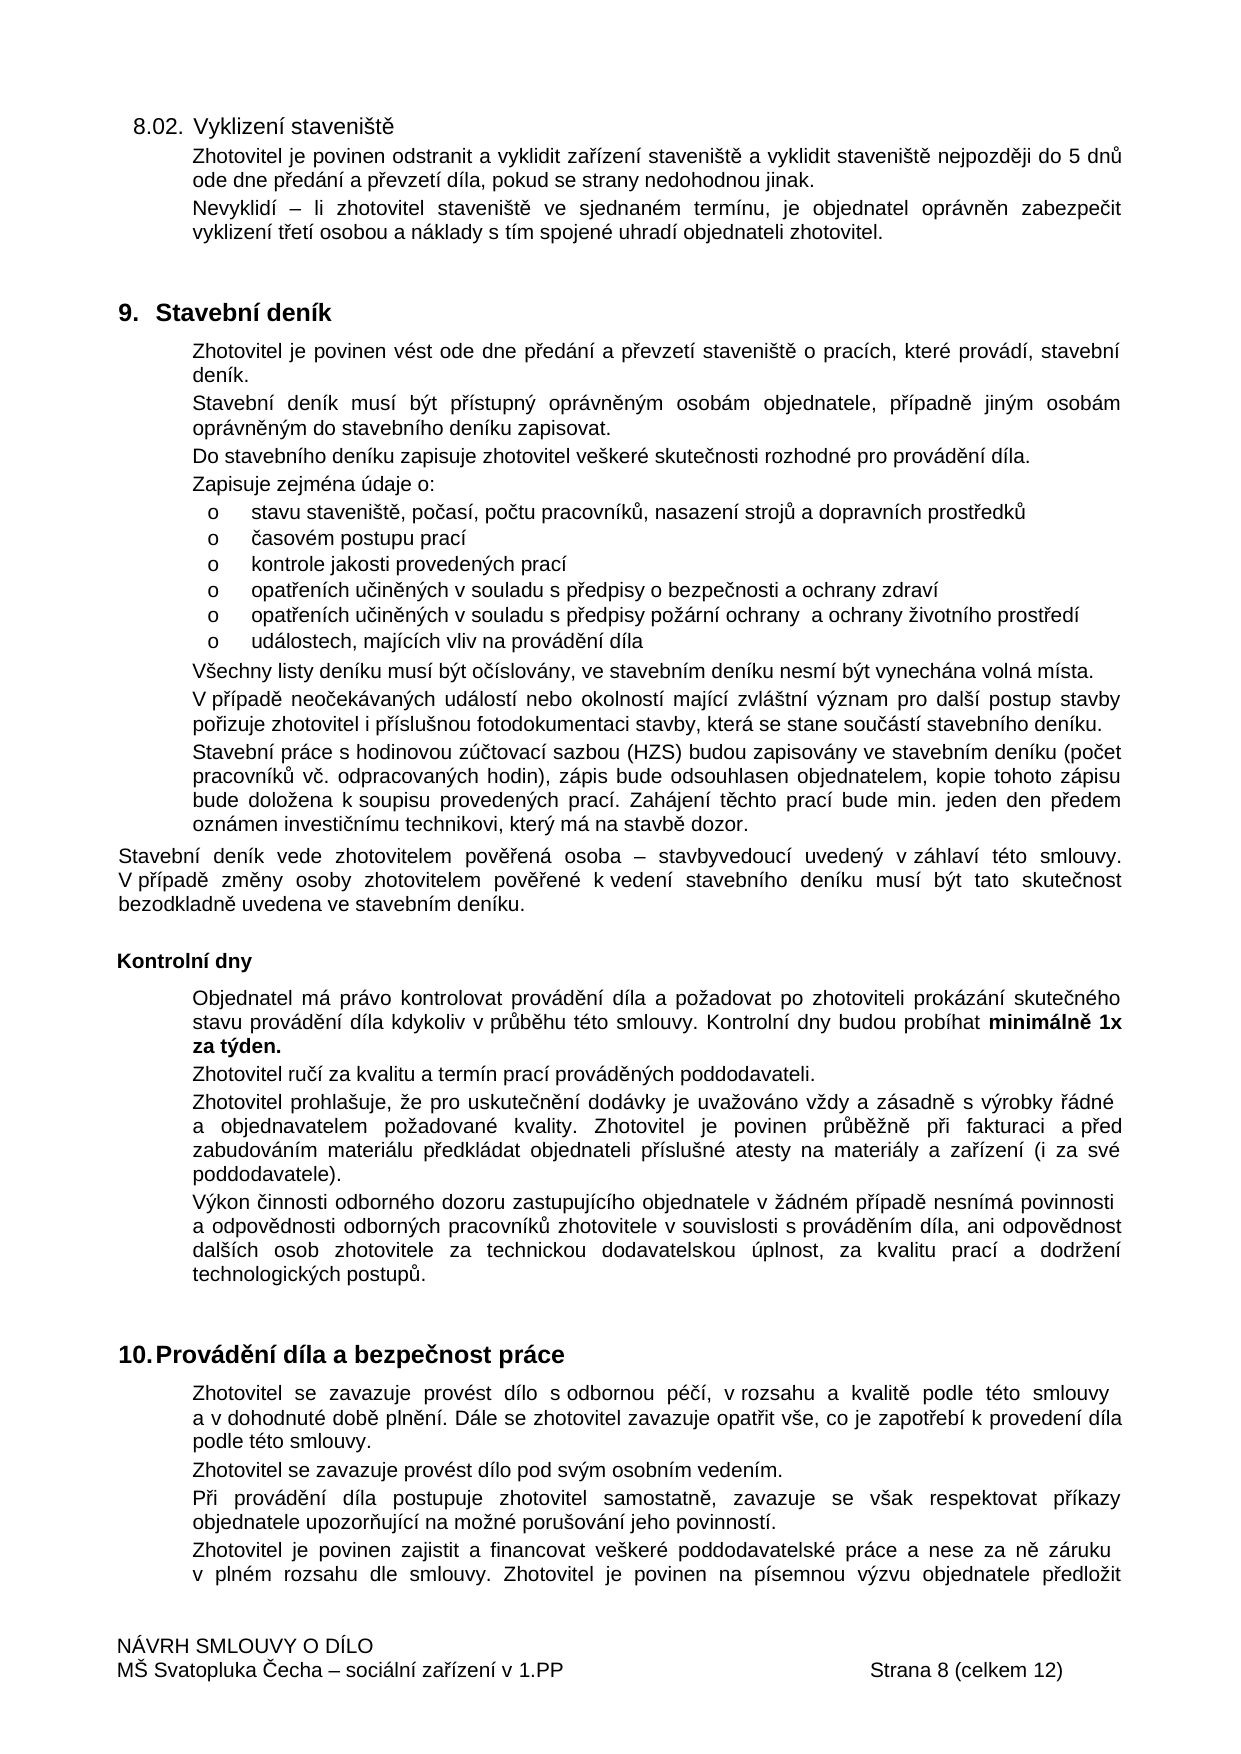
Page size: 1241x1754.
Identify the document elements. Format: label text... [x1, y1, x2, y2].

text Výkon činnosti odborného dozoru zastupujícího objednatele v žádném případě nesnímá povinnosti a odpovědnosti odborných pracovníků zhotovitele v souvislosti s prováděním díla, ani odpovědnost dalších osob zhotovitele za technickou dodavatelskou úplnost, za kvalitu prací a dodržení technologických postupů. [0, 1190, 1122, 1286]
text Objednatel má právo kontrolovat provádění díla a požadovat po zhotoviteli prokázání skutečného stavu provádění díla kdykoliv v průběhu této smlouvy. Kontrolní dny budou probíhat minimálně 1x za týden. [0, 985, 1122, 1057]
text Zhotovitel ručí za kvalitu a termín prací prováděných poddodavateli. [0, 1062, 1122, 1086]
text Všechny listy deníku musí být očíslovány, ve stavebním deníku nesmí být vynechána volná místa. [0, 659, 1122, 683]
text Zhotovitel se zavazuje provést dílo s odbornou péčí, v rozsahu a kvalitě podle této smlouvy a v dohodnuté době plnění. Dále se zhotovitel zavazuje opatřit vše, co je zapotřebí k provedení díla podle této smlouvy. [0, 1381, 1122, 1453]
text opatřeních učiněných v souladu s předpisy požární ochrany a ochrany životního prostředí [207, 603, 1122, 629]
subtitle Vyklizení staveniště [133, 113, 1122, 139]
subtitle Stavební deník vede zhotovitelem pověřená osoba – stavbyvedoucí uvedený v záhlaví této smlouvy. V případě změny osoby zhotovitelem pověřené k vedení stavebního deníku musí být tato skutečnost bezodkladně uvedena ve stavebním deníku. [118, 844, 1122, 916]
text Zhotovitel se zavazuje provést dílo pod svým osobním vedením. [0, 1457, 1122, 1481]
text V případě neočekávaných událostí nebo okolností mající zvláštní význam pro další postup stavby pořizuje zhotovitel i příslušnou fotodokumentaci stavby, která se stane součástí stavebního deníku. [0, 687, 1122, 735]
text Nevyklidí – li zhotovitel staveniště ve sjednaném termínu, je objednatel oprávněn zabezpečit vyklizení třetí osobou a náklady s tím spojené uhradí objednateli zhotovitel. [0, 196, 1122, 244]
subtitle Kontrolní dny [117, 949, 1122, 973]
text stavu staveniště, počasí, počtu pracovníků, nasazení strojů a dopravních prostředků [207, 500, 1122, 526]
text Stavební práce s hodinovou zúčtovací sazbou (HZS) budou zapisovány ve stavebním deníku (počet pracovníků vč. odpracovaných hodin), zápis bude odsouhlasen objednatelem, kopie tohoto zápisu bude doložena k soupisu provedených prací. Zahájení těchto prací bude min. jeden den předem oznámen investičnímu technikovi, který má na stavbě dozor. [0, 739, 1122, 835]
text kontrole jakosti provedených prací [207, 552, 1122, 577]
text Zhotovitel prohlašuje, že pro uskutečnění dodávky je uvažováno vždy a zásadně s výrobky řádné a objednavatelem požadované kvality. Zhotovitel je povinen průběžně při fakturaci a před zabudováním materiálu předkládat objednateli příslušné atesty na materiály a zařízení (i za své poddodavatele). [0, 1090, 1122, 1186]
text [0, 1538, 1122, 1586]
text Zhotovitel je povinen vést ode dne předání a převzetí staveniště o pracích, které provádí, stavební deník. [0, 339, 1122, 387]
text Stavební deník musí být přístupný oprávněným osobám objednatele, případně jiným osobám oprávněným do stavebního deníku zapisovat. [0, 391, 1122, 439]
text opatřeních učiněných v souladu s předpisy o bezpečnosti a ochrany zdraví [207, 577, 1122, 603]
text časovém postupu prací [207, 526, 1122, 552]
subtitle Provádění díla a bezpečnost práce [118, 1340, 1122, 1369]
text událostech, majících vliv na provádění díla [207, 629, 1122, 655]
text Zapisuje zejména údaje o: [0, 472, 1122, 496]
text Zhotovitel je povinen odstranit a vyklidit zařízení staveniště a vyklidit staveniště nejpozději do 5 dnů ode dne předání a převzetí díla, pokud se strany nedohodnou jinak. [0, 143, 1122, 191]
text Do stavebního deníku zapisuje zhotovitel veškeré skutečnosti rozhodné pro provádění díla. [0, 443, 1122, 467]
text Při provádění díla postupuje zhotovitel samostatně, zavazuje se však respektovat příkazy objednatele upozorňující na možné porušování jeho povinností. [0, 1486, 1122, 1534]
subtitle Stavební deník [118, 298, 1122, 327]
